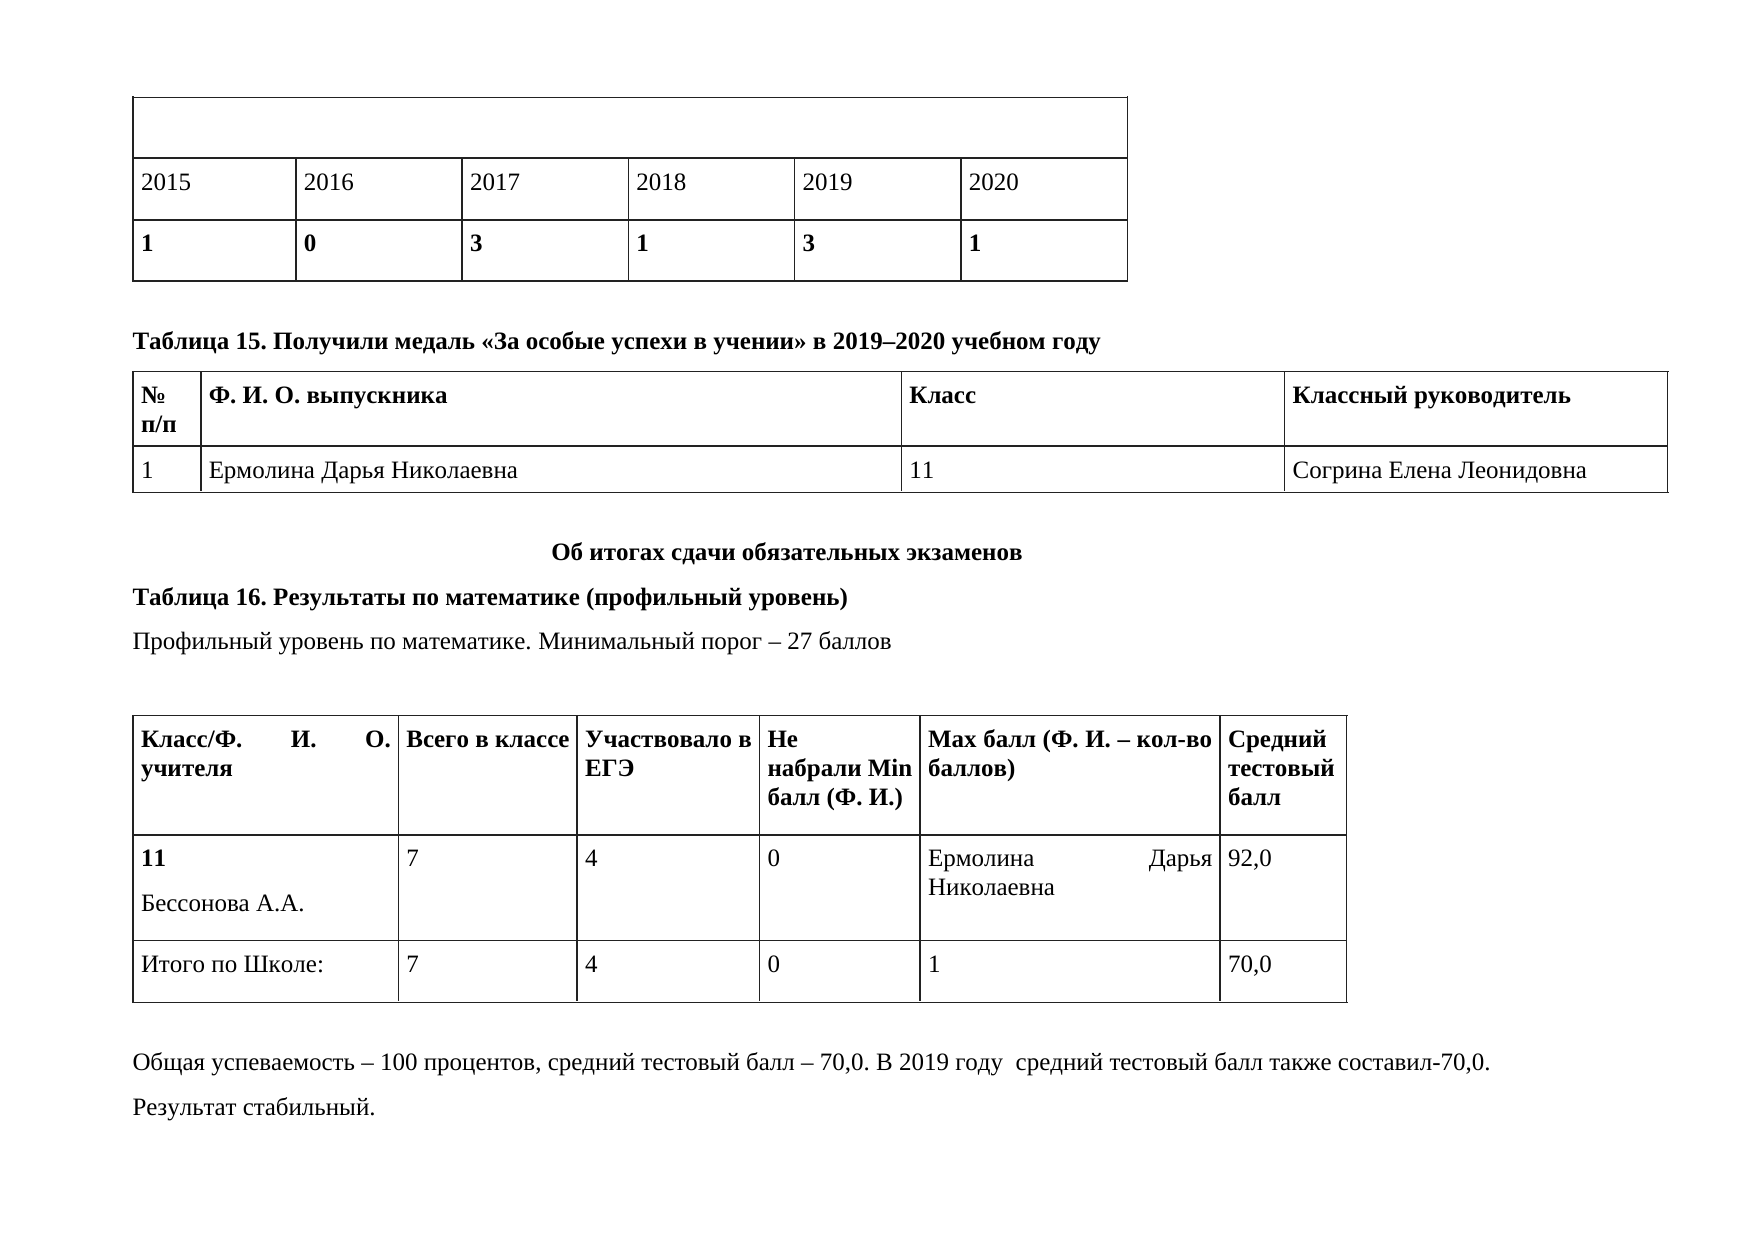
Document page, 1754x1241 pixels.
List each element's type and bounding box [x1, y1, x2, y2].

table_header [124, 89, 1675, 1144]
